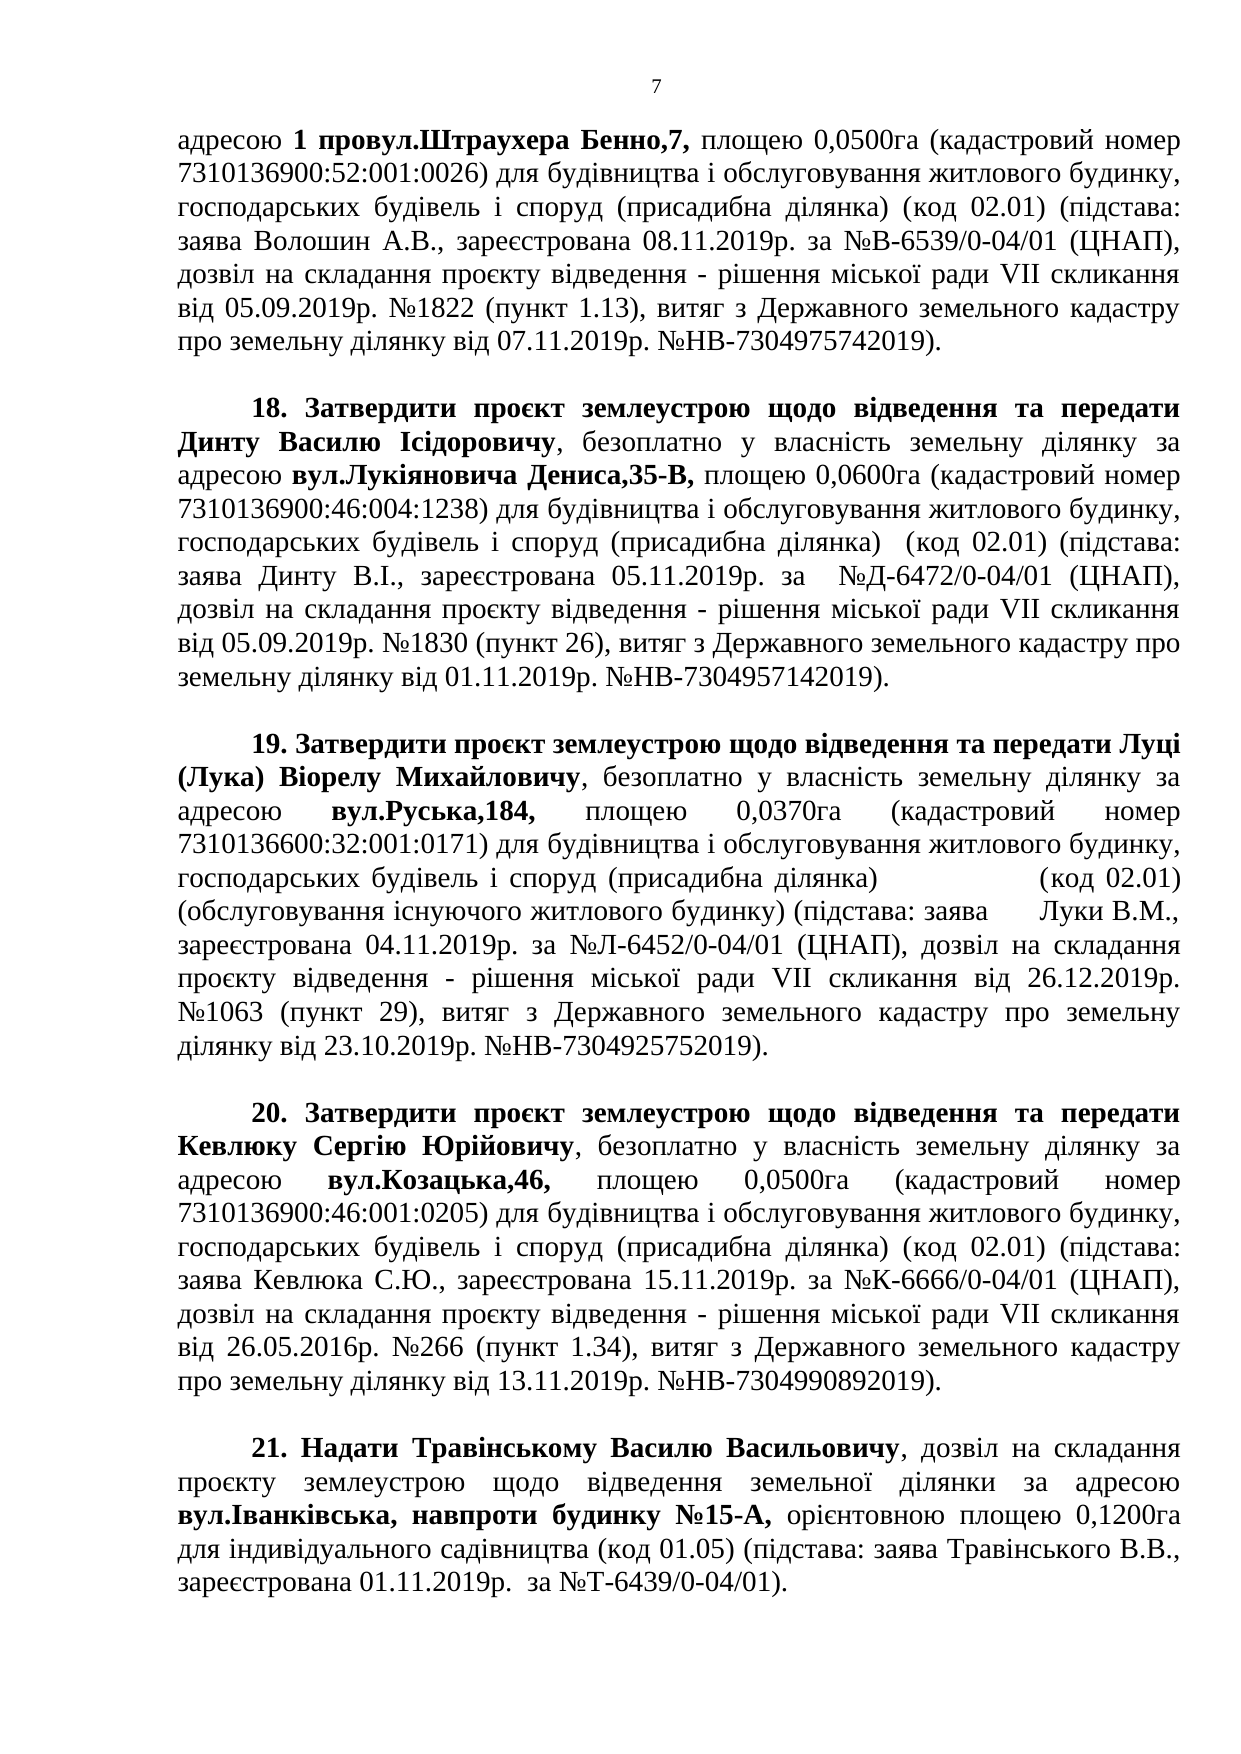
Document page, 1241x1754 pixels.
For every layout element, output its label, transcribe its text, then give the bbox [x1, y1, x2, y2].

text 19. Затвердити проєкт землеустрою щодо відведення та передати Луці (Лука) Віорелу Михайловичу, безоплатно у власність земельну ділянку за адресою вул.Руська,184, площею 0,0370га (кадастровий номер 7310136600:32:001:0171) для будівництва і обслуговування житлового будинку, господарських будівель і споруд (присадибна ділянка) (код 02.01) (обслуговування існуючого житлового будинку) (підстава: заява Луки В.М., зареєстрована 04.11.2019р. за №Л-6452/0-04/01 (ЦНАП), дозвіл на складання проєкту відведення - рішення міської ради VІI скликання від 26.12.2019р. №1063 (пункт 29), витяг з Державного земельного кадастру про земельну ділянку від 23.10.2019р. №НВ-7304925752019). [177, 860, 1181, 1061]
text 21. Надати Травінському Василю Васильовичу, дозвіл на складання проєкту землеустрою щодо відведення земельної ділянки за адресою вул.Іванківська, навпроти будинку №15-А, орієнтовною площею 0,1200га для індивідуального садівництва (код 01.05) (підстава: заява Травінського В.В., зареєстрована 01.11.2019р. за №Т-6439/0-04/01). [177, 1430, 1181, 1598]
text 18. Затвердити проєкт землеустрою щодо відведення та передати Динту Василю Ісідоровичу, безоплатно у власність земельну ділянку за адресою вул.Лукіяновича Дениса,35-В, площею 0,0600га (кадастровий номер 7310136900:46:004:1238) для будівництва і обслуговування житлового будинку, господарських будівель і споруд (присадибна ділянка) (код 02.01) (підстава: заява Динту В.І., зареєстрована 05.11.2019р. за №Д-6472/0-04/01 (ЦНАП), дозвіл на складання проєкту відведення - рішення міської ради VІI скликання від 05.09.2019р. №1830 (пункт 26), витяг з Державного земельного кадастру про земельну ділянку від 01.11.2019р. №НВ-7304957142019). [177, 390, 1181, 692]
text 20. Затвердити проєкт землеустрою щодо відведення та передати Кевлюку Сергію Юрійовичу, безоплатно у власність земельну ділянку за адресою вул.Козацька,46, площею 0,0500га (кадастровий номер 7310136900:46:001:0205) для будівництва і обслуговування житлового будинку, господарських будівель і споруд (присадибна ділянка) (код 02.01) (підстава: заява Кевлюка С.Ю., зареєстрована 15.11.2019р. за №К-6666/0-04/01 (ЦНАП), дозвіл на складання проєкту відведення - рішення міської ради VІI скликання від 26.05.2016р. №266 (пункт 1.34), витяг з Державного земельного кадастру про земельну ділянку від 13.11.2019р. №НВ-7304990892019). [177, 1095, 1181, 1229]
text 19. Затвердити проєкт землеустрою щодо відведення та передати Луці (Лука) Віорелу Михайловичу, безоплатно у власність земельну ділянку за адресою вул.Руська,184, площею 0,0370га (кадастровий номер 7310136600:32:001:0171) для будівництва і обслуговування житлового будинку, господарських будівель і споруд (присадибна ділянка) (код 02.01) (обслуговування існуючого житлового будинку) (підстава: заява Луки В.М., зареєстрована 04.11.2019р. за №Л-6452/0-04/01 (ЦНАП), дозвіл на складання проєкту відведення - рішення міської ради VІI скликання від 26.12.2019р. №1063 (пункт 29), витяг з Державного земельного кадастру про земельну ділянку від 23.10.2019р. №НВ-7304925752019). [177, 726, 1181, 860]
text 20. Затвердити проєкт землеустрою щодо відведення та передати Кевлюку Сергію Юрійовичу, безоплатно у власність земельну ділянку за адресою вул.Козацька,46, площею 0,0500га (кадастровий номер 7310136900:46:001:0205) для будівництва і обслуговування житлового будинку, господарських будівель і споруд (присадибна ділянка) (код 02.01) (підстава: заява Кевлюка С.Ю., зареєстрована 15.11.2019р. за №К-6666/0-04/01 (ЦНАП), дозвіл на складання проєкту відведення - рішення міської ради VІI скликання від 26.05.2016р. №266 (пункт 1.34), витяг з Державного земельного кадастру про земельну ділянку від 13.11.2019р. №НВ-7304990892019). [177, 1229, 1181, 1397]
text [177, 118, 1181, 189]
